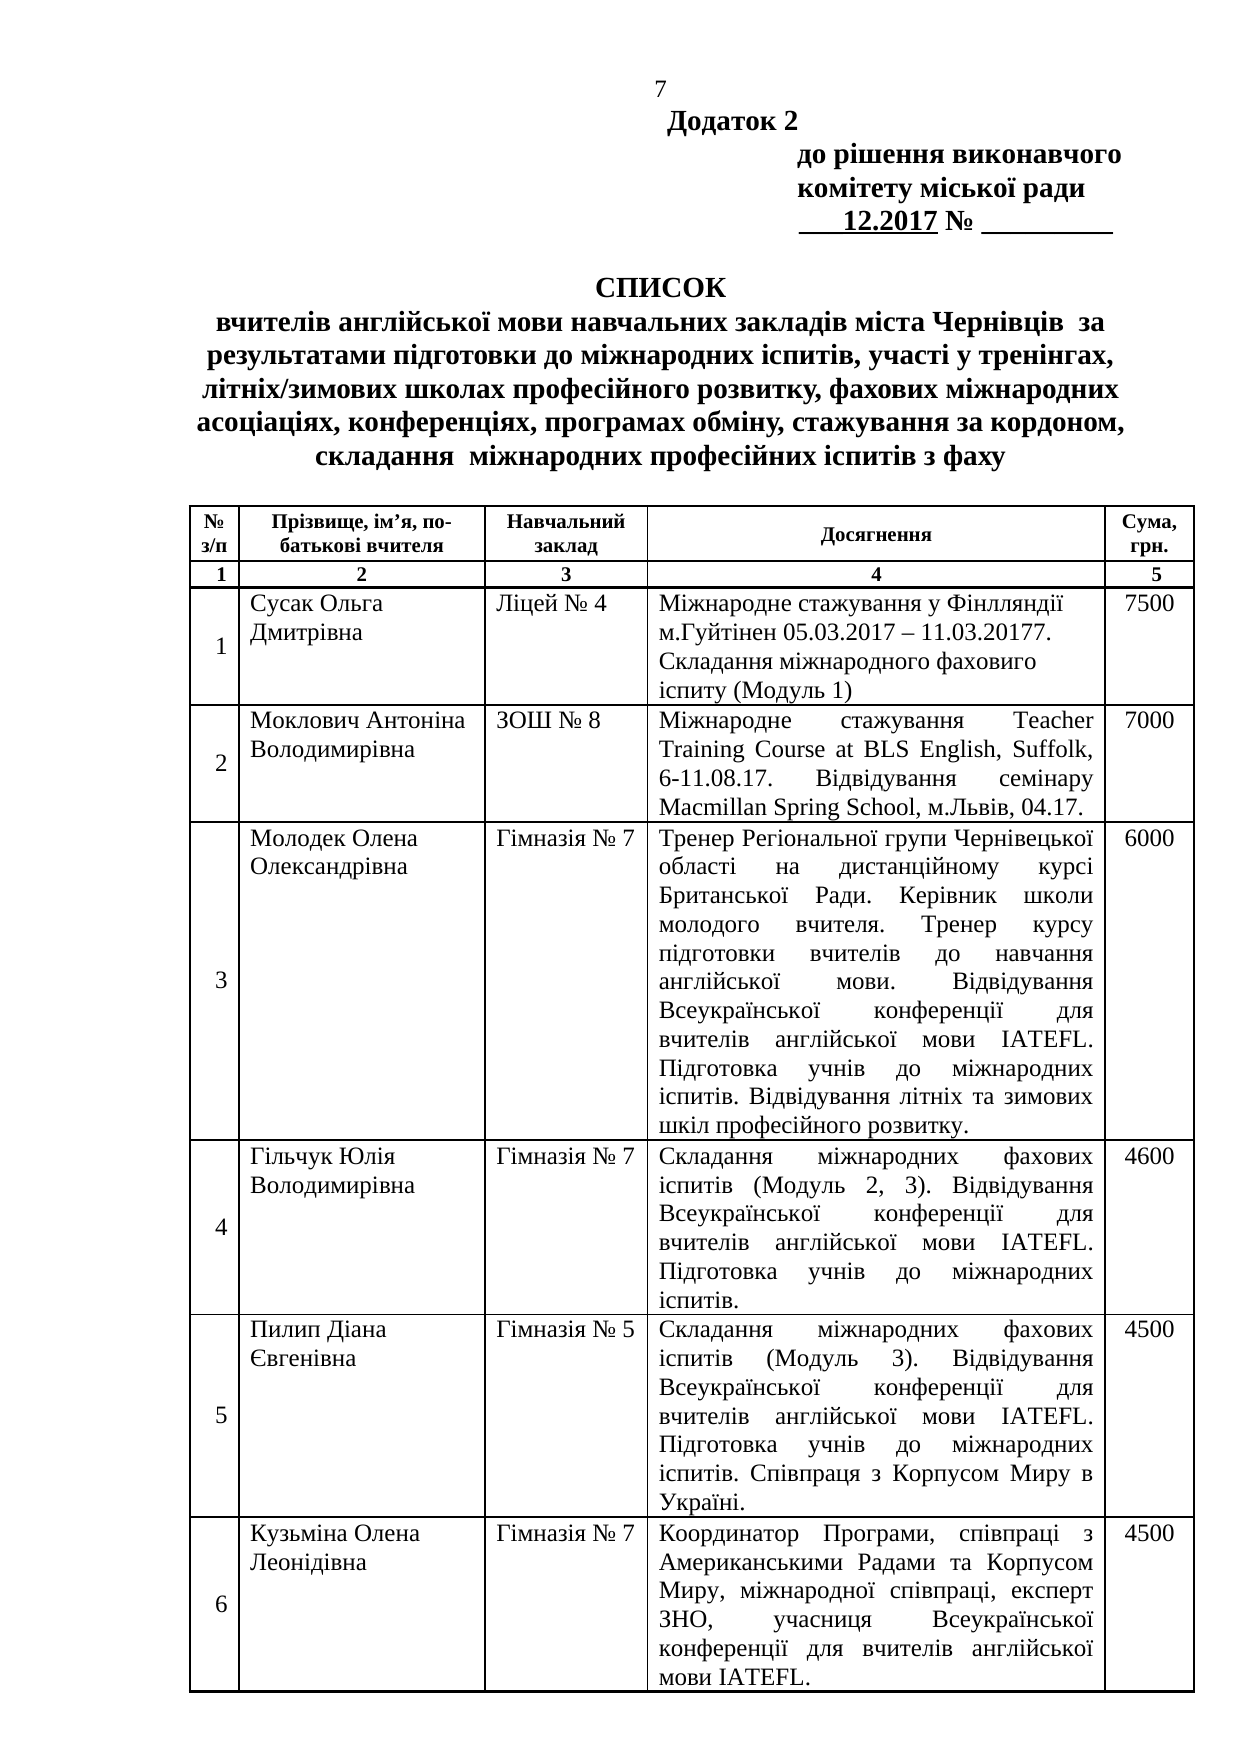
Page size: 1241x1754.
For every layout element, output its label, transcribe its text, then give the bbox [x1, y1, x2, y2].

text СПИСОК [177, 270, 1144, 304]
table_cell Сусак Ольга Дмитрівна [240, 589, 484, 703]
table_cell 6000 [1106, 823, 1193, 1139]
table_cell Гімназія № 7 [486, 823, 647, 1139]
table_cell Складання міжнародних фахових іспитів (Модуль 3). Відвідування Всеукраїнської конференції для вчителів англійської мови IATEFL. Підготовка учнів до міжнародних іспитів. Співпраця з Корпусом Миру в Україні. [648, 1315, 1104, 1516]
table_cell 4 [191, 1141, 238, 1313]
table_cell 1 [191, 589, 238, 703]
table_cell 5 [191, 1315, 238, 1516]
table_header Прізвище, ім’я, по-батькові вчителя [240, 507, 484, 560]
text Додаток 2 [177, 103, 1144, 136]
table_cell 6 [191, 1518, 238, 1690]
table_cell 7500 [1106, 589, 1193, 703]
table_header Досягнення [648, 507, 1104, 560]
table_cell Міжнародне стажування Teacher Training Course at BLS English, Suffolk, 6-11.08.17. Відвідування семінару Macmillan Spring School, м.Львів, 04.17. [648, 706, 1104, 821]
table_cell Складання міжнародних фахових іспитів (Модуль 2, 3). Відвідування Всеукраїнської конференції для вчителів англійської мови IATEFL. Підготовка учнів до міжнародних іспитів. [648, 1141, 1104, 1313]
table_header № з/п [191, 507, 238, 560]
table_cell Ліцей № 4 [486, 589, 647, 703]
table_header Сума, грн. [1106, 507, 1193, 560]
table_cell 4500 [1106, 1315, 1193, 1516]
table_cell 4500 [1106, 1518, 1193, 1690]
table_cell Гільчук Юлія Володимирівна [240, 1141, 484, 1313]
table_cell 7000 [1106, 706, 1193, 821]
table_cell Гімназія № 7 [486, 1141, 647, 1313]
table_cell Моклович Антоніна Володимирівна [240, 706, 484, 821]
table_header Навчальний заклад [486, 507, 647, 560]
table_cell Координатор Програми, співпраці з Американськими Радами та Корпусом Миру, міжнародної співпраці, експерт ЗНО, учасниця Всеукраїнської конференції для вчителів англійської мови IATEFL. [648, 1518, 1104, 1690]
table_cell Гімназія № 7 [486, 1518, 647, 1690]
table_cell Молодек Олена Олександрівна [240, 823, 484, 1139]
table_cell 2 [240, 562, 484, 586]
table_cell 1 [191, 562, 238, 586]
table_cell Міжнародне стажування у Фінлляндії м.Гуйтінен 05.03.2017 – 11.03.20177. Складання міжнародного фаховиго іспиту (Модуль 1) [648, 589, 1104, 703]
table_cell Пилип Діана Євгенівна [240, 1315, 484, 1516]
table_cell Гімназія № 5 [486, 1315, 647, 1516]
table_cell 3 [486, 562, 647, 586]
table_cell ЗОШ № 8 [486, 706, 647, 821]
table_cell 5 [1106, 562, 1193, 586]
table_cell Кузьміна Олена Леонідівна [240, 1518, 484, 1690]
table_cell Тренер Регіональної групи Чернівецької області на дистанційному курсі Британської Ради. Керівник школи молодого вчителя. Тренер курсу підготовки вчителів до навчання англійської мови. Відвідування Всеукраїнської конференції для вчителів англійської мови IATEFL. Підготовка учнів до міжнародних іспитів. Відвідування літніх та зимових шкіл професійного розвитку. [648, 823, 1104, 1139]
text комітету міської ради [177, 170, 1144, 203]
table_cell 2 [191, 706, 238, 821]
text до рішення виконавчого [177, 136, 1144, 170]
table_cell 4600 [1106, 1141, 1193, 1313]
table_cell 4 [648, 562, 1104, 586]
table_cell 3 [191, 823, 238, 1139]
text вчителів англійської мови навчальних закладів міста Чернівців за результатами підготовки до міжнародних іспитів, участі у тренінгах, літніх/зимових школах професійного розвитку, фахових міжнародних асоціаціях, конференціях, програмах обміну, стажування за кордоном, складання міжнародних професійних іспитів з фаху [177, 304, 1144, 472]
text ___12.2017 № _________ [177, 203, 1144, 237]
